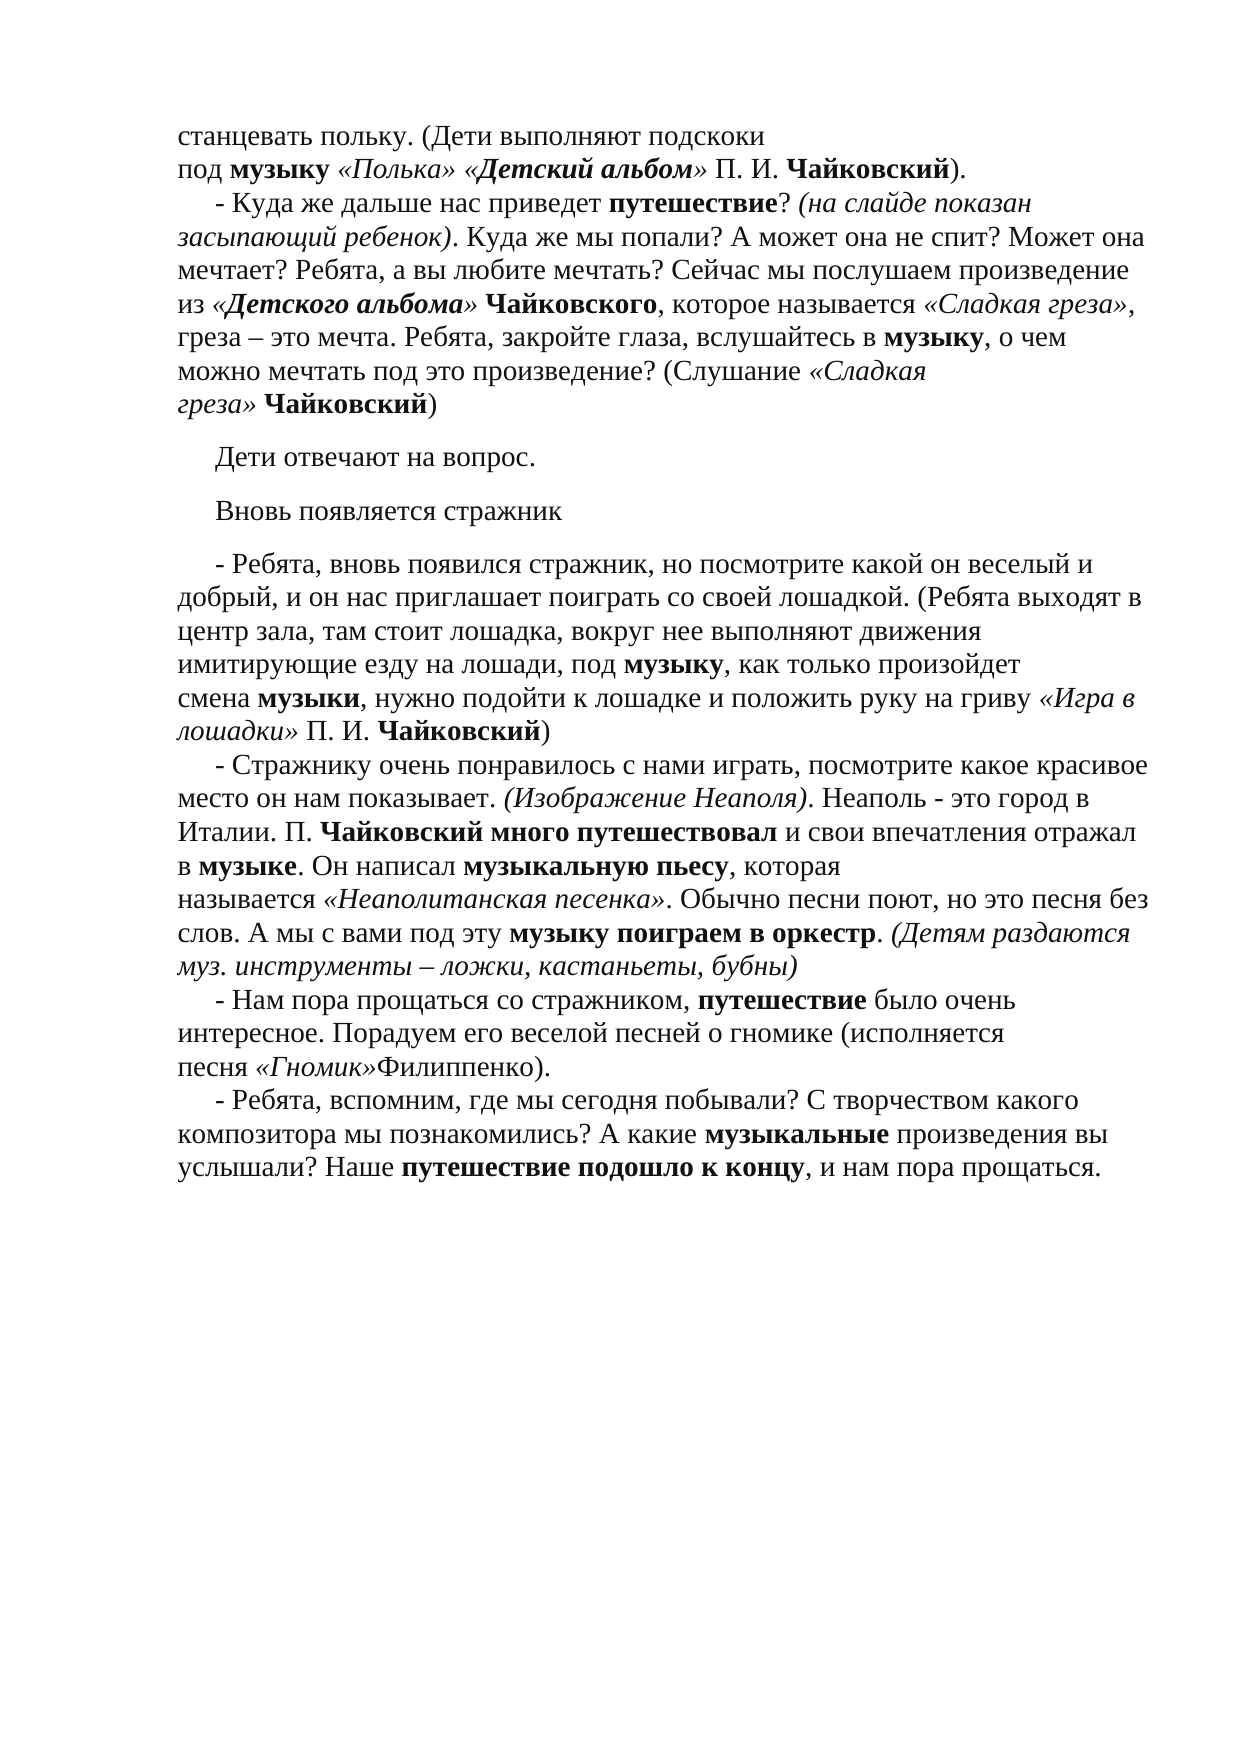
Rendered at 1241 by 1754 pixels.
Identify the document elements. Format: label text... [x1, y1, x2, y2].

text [177, 118, 1152, 185]
text Дети отвечают на вопрос. [177, 439, 1152, 473]
text - Стражнику очень понравилось с нами играть, посмотрите какое красивое место он нам показывает. (Изображение Неаполя). Неаполь - это город в Италии. П. Чайковский много путешествовал и свои впечатления отражал в музыке. Он написал музыкальную пьесу, которая называется «Неаполитанская песенка». Обычно песни поют, но это песня без слов. А мы с вами под эту музыку поиграем в оркестр. (Детям раздаются муз. инструменты – ложки, кастаньеты, бубны) [177, 747, 1152, 982]
text - Куда же дальше нас приведет путешествие? (на слайде показан засыпающий ребенок). Куда же мы попали? А может она не спит? Может она мечтает? Ребята, а вы любите мечтать? Сейчас мы послушаем произведение из «Детского альбома» Чайковского, которое называется «Сладкая греза», греза – это мечта. Ребята, закройте глаза, вслушайтесь в музыку, о чем можно мечтать под это произведение? (Слушание «Сладкая греза» Чайковский) [177, 185, 1152, 420]
text - Ребята, вспомним, где мы сегодня побывали? С творчеством какого композитора мы познакомились? А какие музыкальные произведения вы услышали? Наше путешествие подошло к концу, и нам пора прощаться. [177, 1082, 1152, 1183]
text - Ребята, вновь появился стражник, но посмотрите какой он веселый и добрый, и он нас приглашает поиграть со своей лошадкой. (Ребята выходят в центр зала, там стоит лошадка, вокруг нее выполняют движения имитирующие езду на лошади, под музыку, как только произойдет смена музыки, нужно подойти к лошадке и положить руку на гриву «Игра в лошадки» П. И. Чайковский) [177, 546, 1152, 747]
text - Нам пора прощаться со стражником, путешествие было очень интересное. Порадуем его веселой песней о гномике (исполняется песня «Гномик»Филиппенко). [177, 982, 1152, 1082]
text Вновь появляется стражник [177, 493, 1152, 526]
